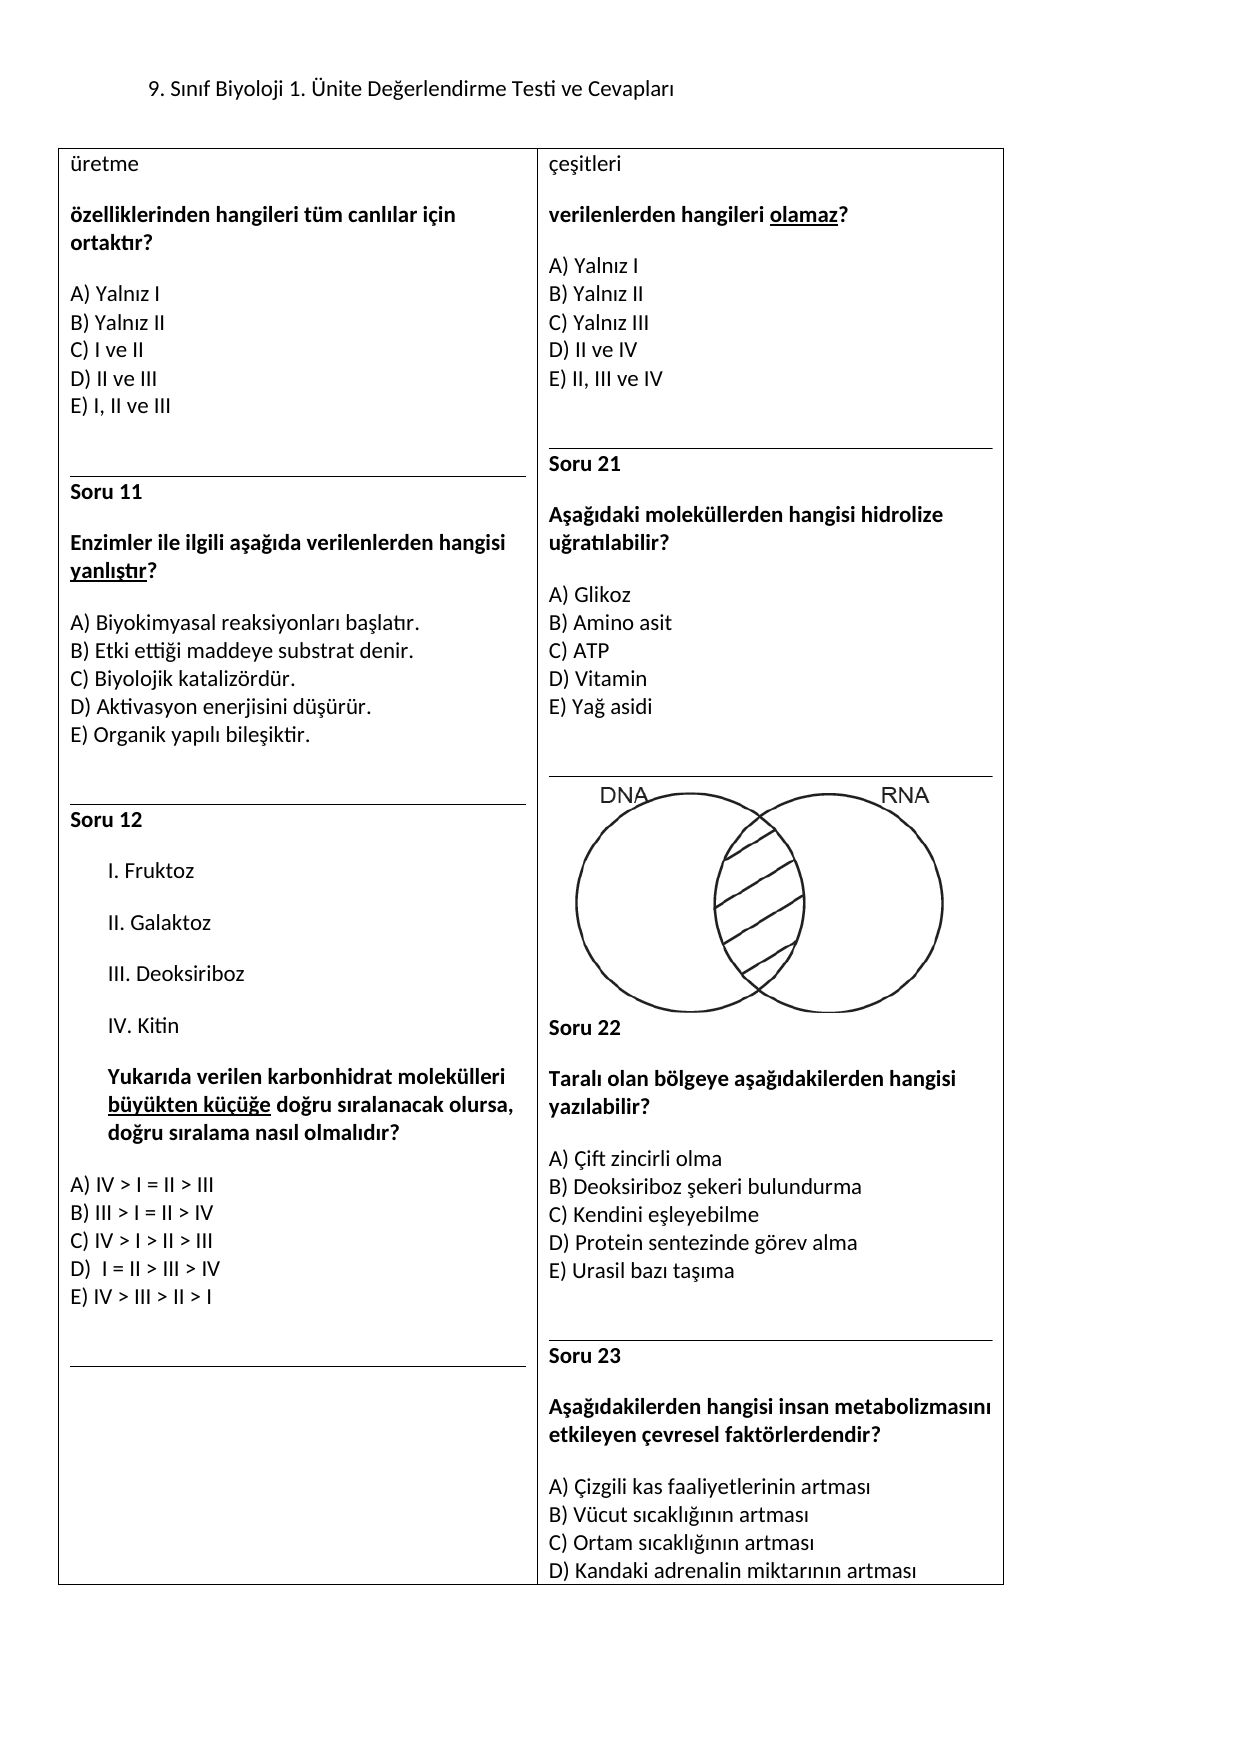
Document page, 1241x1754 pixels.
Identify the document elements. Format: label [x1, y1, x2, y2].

table_header [59, 149, 537, 1584]
picture [548, 777, 987, 1013]
table_header [538, 149, 1003, 1584]
